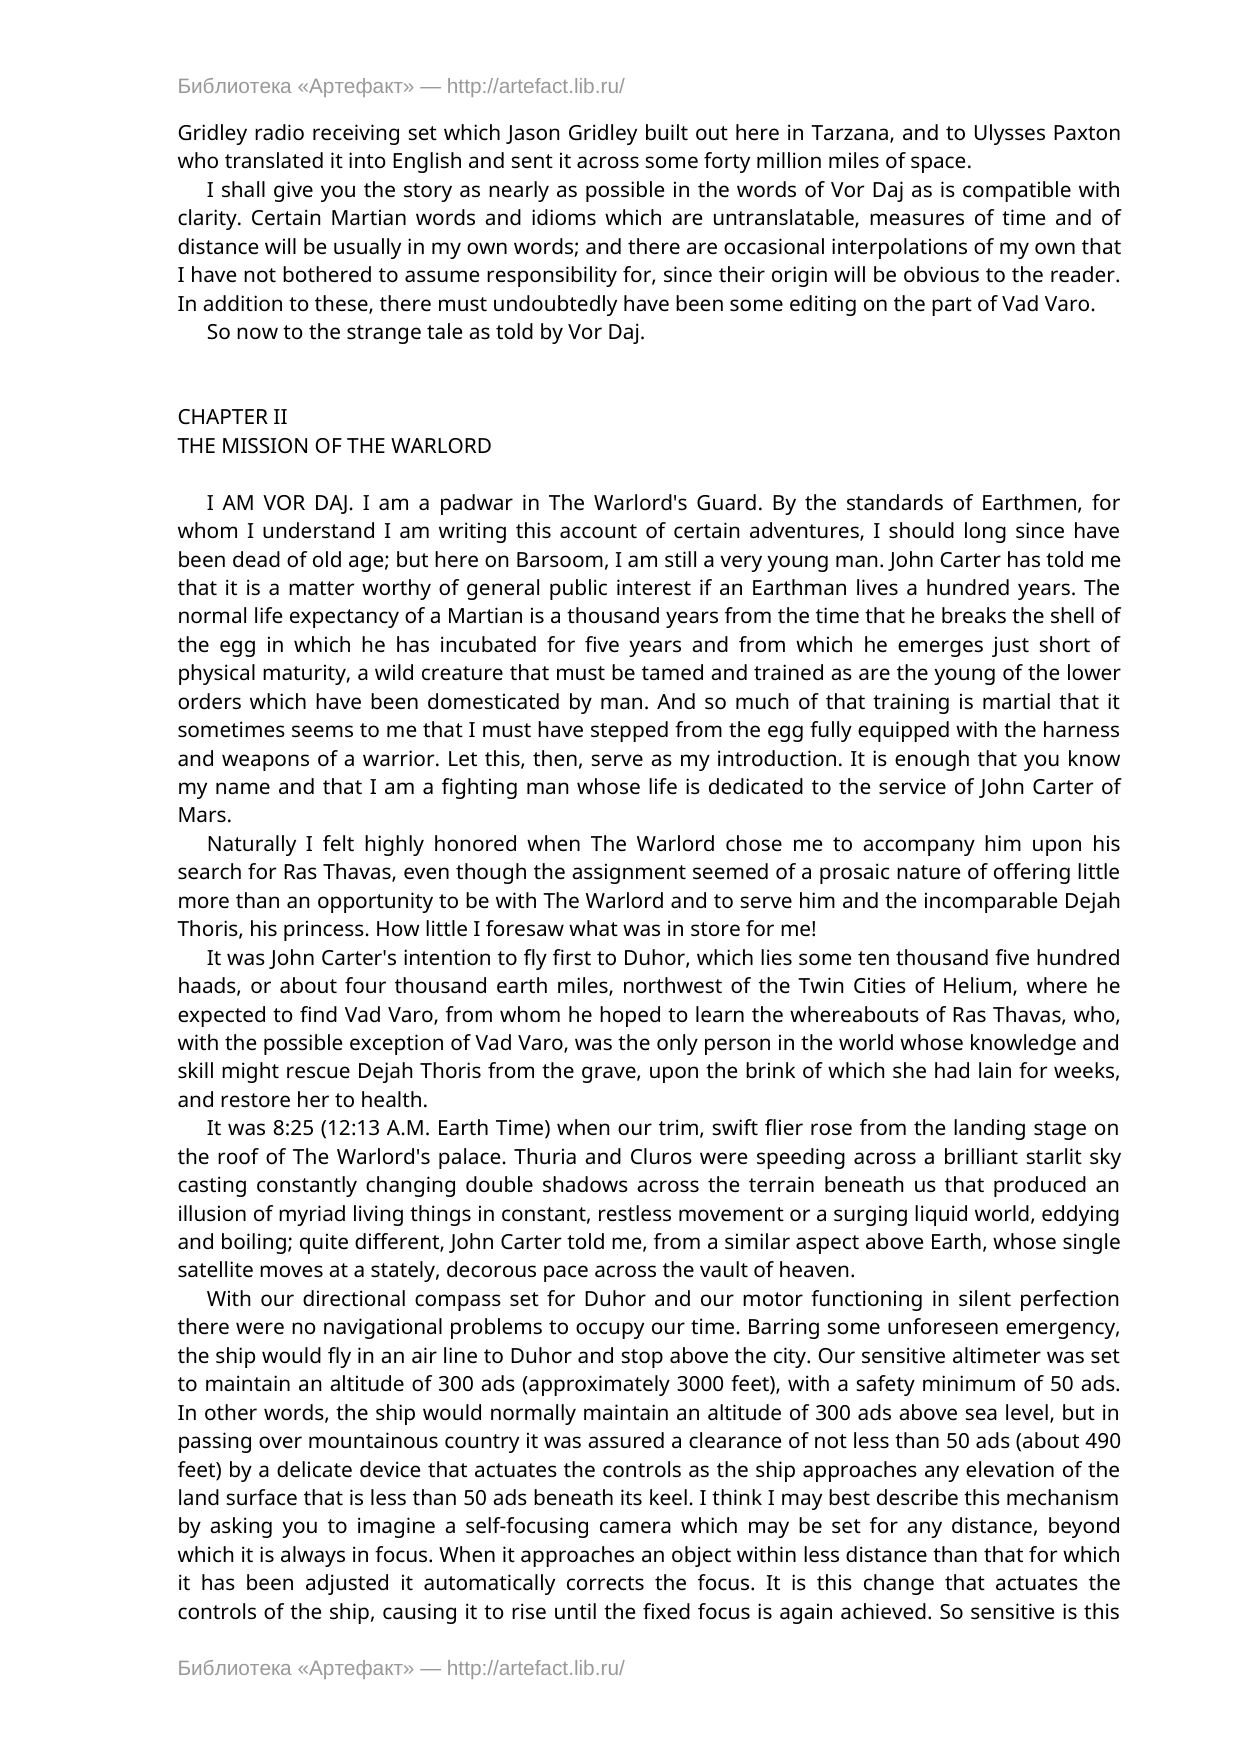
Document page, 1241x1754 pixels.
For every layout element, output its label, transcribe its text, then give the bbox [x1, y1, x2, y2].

text I shall give you the story as nearly as possible in the words of Vor Daj as is compatible with clarity. Certain Martian words and idioms which are untranslatable, measures of time and of distance will be usually in my own words; and there are occasional interpolations of my own that I have not bothered to assume responsibility for, since their origin will be obvious to the reader. In addition to these, there must undoubtedly have been some editing on the part of Vad Varo. [177, 175, 1122, 317]
text Naturally I felt highly honored when The Warlord chose me to accompany him upon his search for Ras Thavas, even though the assignment seemed of a prosaic nature of offering little more than an opportunity to be with The Warlord and to serve him and the incomparable Dejah Thoris, his princess. How little I foresaw what was in store for me! [177, 829, 1122, 943]
text It was John Carter's intention to fly first to Duhor, which lies some ten thousand five hundred haads, or about four thousand earth miles, northwest of the Twin Cities of Helium, where he expected to find Vad Varo, from whom he hoped to learn the whereabouts of Ras Thavas, who, with the possible exception of Vad Varo, was the only person in the world whose knowledge and skill might rescue Dejah Thoris from the grave, upon the brink of which she had lain for weeks, and restore her to health. [177, 943, 1122, 1113]
text THE MISSION OF THE WARLORD [177, 431, 1122, 459]
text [177, 118, 1122, 175]
text CHAPTER II [177, 402, 1122, 431]
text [177, 1284, 1122, 1625]
text It was 8:25 (12:13 A.M. Earth Time) when our trim, swift flier rose from the landing stage on the roof of The Warlord's palace. Thuria and Cluros were speeding across a brilliant starlit sky casting constantly changing double shadows across the terrain beneath us that produced an illusion of myriad living things in constant, restless movement or a surging liquid world, eddying and boiling; quite different, John Carter told me, from a similar aspect above Earth, whose single satellite moves at a stately, decorous pace across the vault of heaven. [177, 1113, 1122, 1284]
text So now to the strange tale as told by Vor Daj. [177, 317, 1122, 346]
text I AM VOR DAJ. I am a padwar in The Warlord's Guard. By the standards of Earthmen, for whom I understand I am writing this account of certain adventures, I should long since have been dead of old age; but here on Barsoom, I am still a very young man. John Carter has told me that it is a matter worthy of general public interest if an Earthman lives a hundred years. The normal life expectancy of a Martian is a thousand years from the time that he breaks the shell of the egg in which he has incubated for five years and from which he emerges just short of physical maturity, a wild creature that must be tamed and trained as are the young of the lower orders which have been domesticated by man. And so much of that training is martial that it sometimes seems to me that I must have stepped from the egg fully equipped with the harness and weapons of a warrior. Let this, then, serve as my introduction. It is enough that you know my name and that I am a fighting man whose life is dedicated to the service of John Carter of Mars. [177, 488, 1122, 829]
